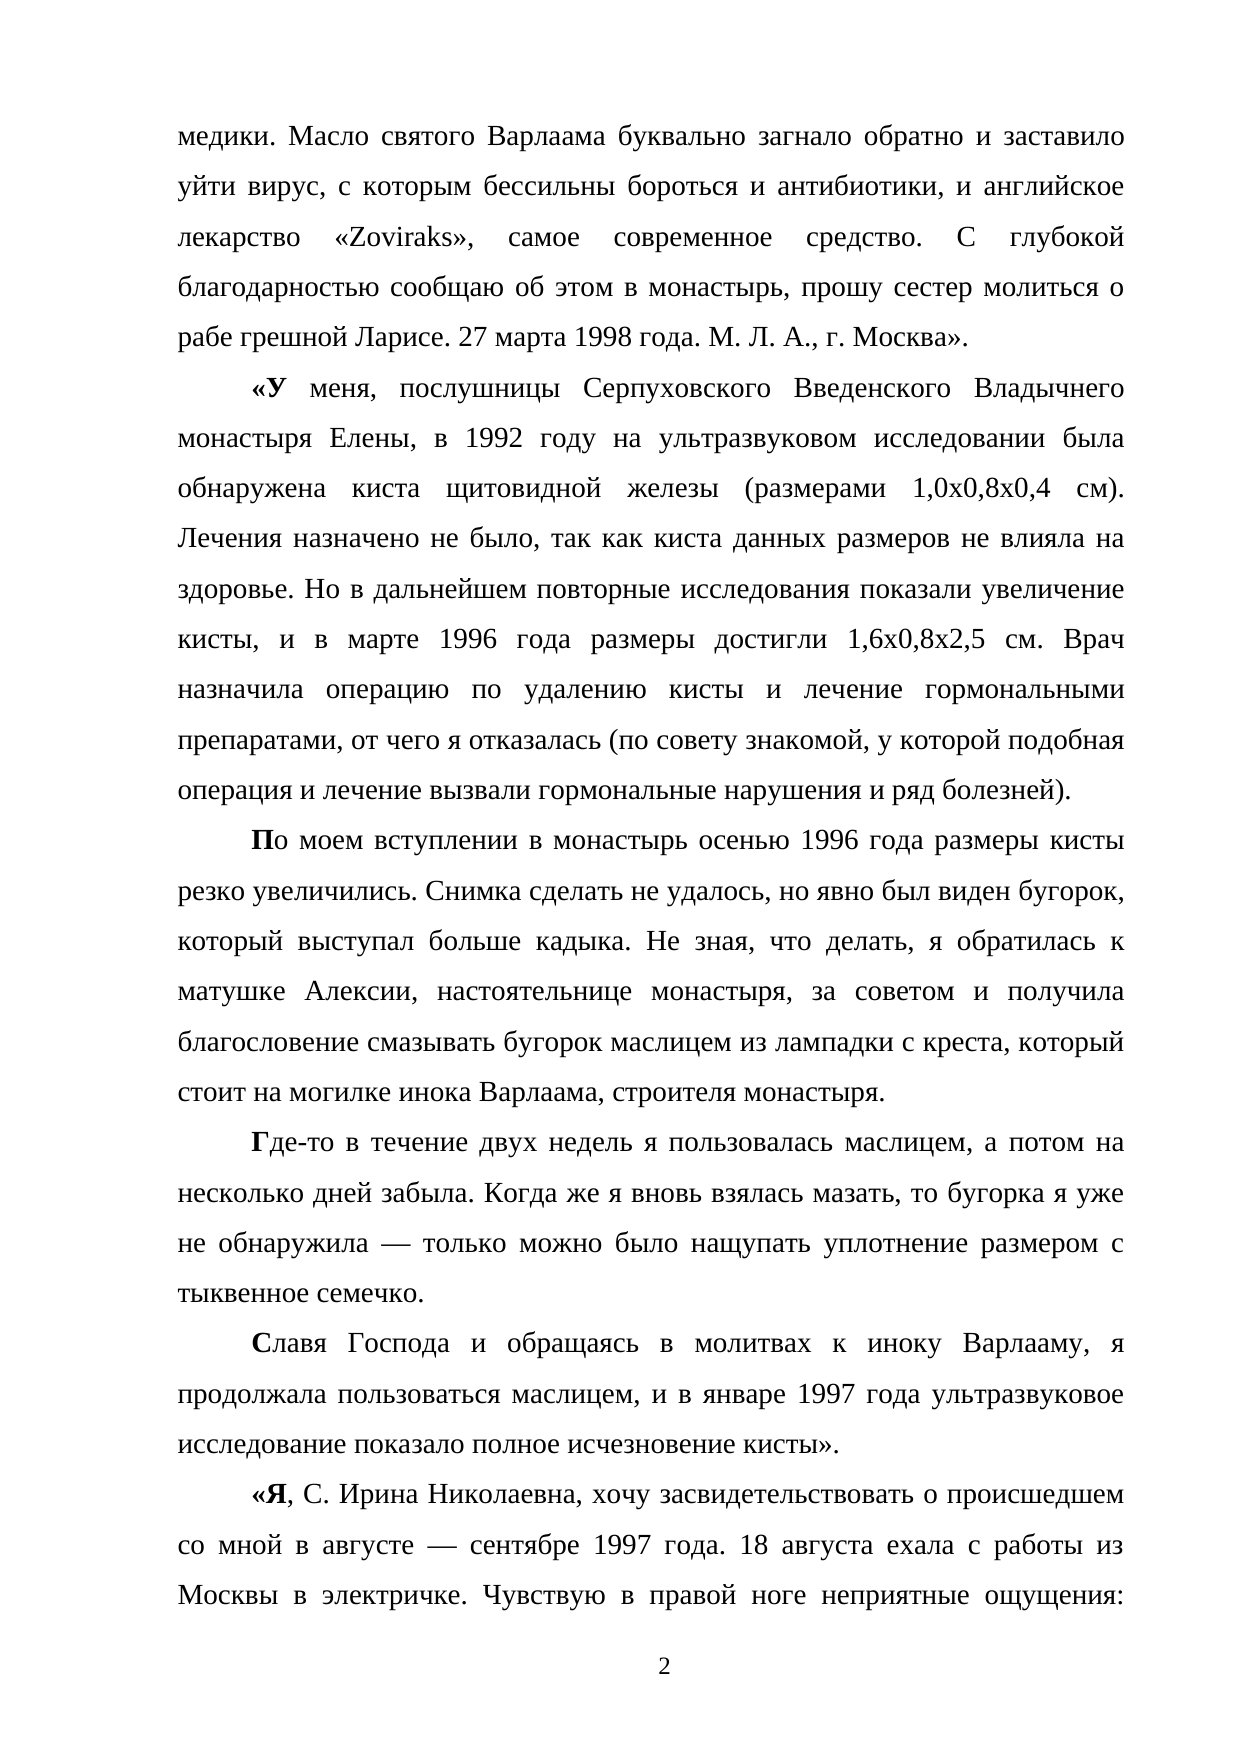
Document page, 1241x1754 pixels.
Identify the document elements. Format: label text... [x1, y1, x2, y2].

text Славя Господа и обращаясь в молитвах к иноку Варлааму, я продолжала пользоваться маслицем, и в январе 1997 года ультразвуковое исследование показало полное исчезновение кисты». [177, 1326, 1125, 1460]
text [177, 1477, 1125, 1611]
text Где-то в течение двух недель я пользовалась маслицем, а потом на несколько дней забыла. Когда же я вновь взялась мазать, то бугорка я уже не обнаружила — только можно было нащупать уплотнение размером с тыквенное семечко. [177, 1124, 1125, 1309]
text «У меня, послушницы Серпуховского Введенского Владычнего монастыря Елены, в 1992 году на ультразвуковом исследовании была обнаружена киста щитовидной железы (размерами 1,0x0,8x0,4 см). Лечения назначено не было, так как киста данных размеров не влияла на здоровье. Но в дальнейшем повторные исследования показали увеличение кисты, и в марте 1996 года размеры достигли 1,6x0,8x2,5 см. Врач назначила операцию по удалению кисты и лечение гормональными препаратами, от чего я отказалась (по совету знакомой, у которой подобная операция и лечение вызвали гормональные нарушения и ряд болезней). [177, 370, 1125, 806]
text По моем вступлении в монастырь осенью 1996 года размеры кисты резко увеличились. Снимка сделать не удалось, но явно был виден бугорок, который выступал больше кадыка. Не зная, что делать, я обратилась к матушке Алексии, настоятельнице монастыря, за советом и получила благословение смазывать бугорок маслицем из лампадки с креста, который стоит на могилке инока Варлаама, строителя монастыря. [177, 822, 1125, 1108]
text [177, 118, 1125, 353]
